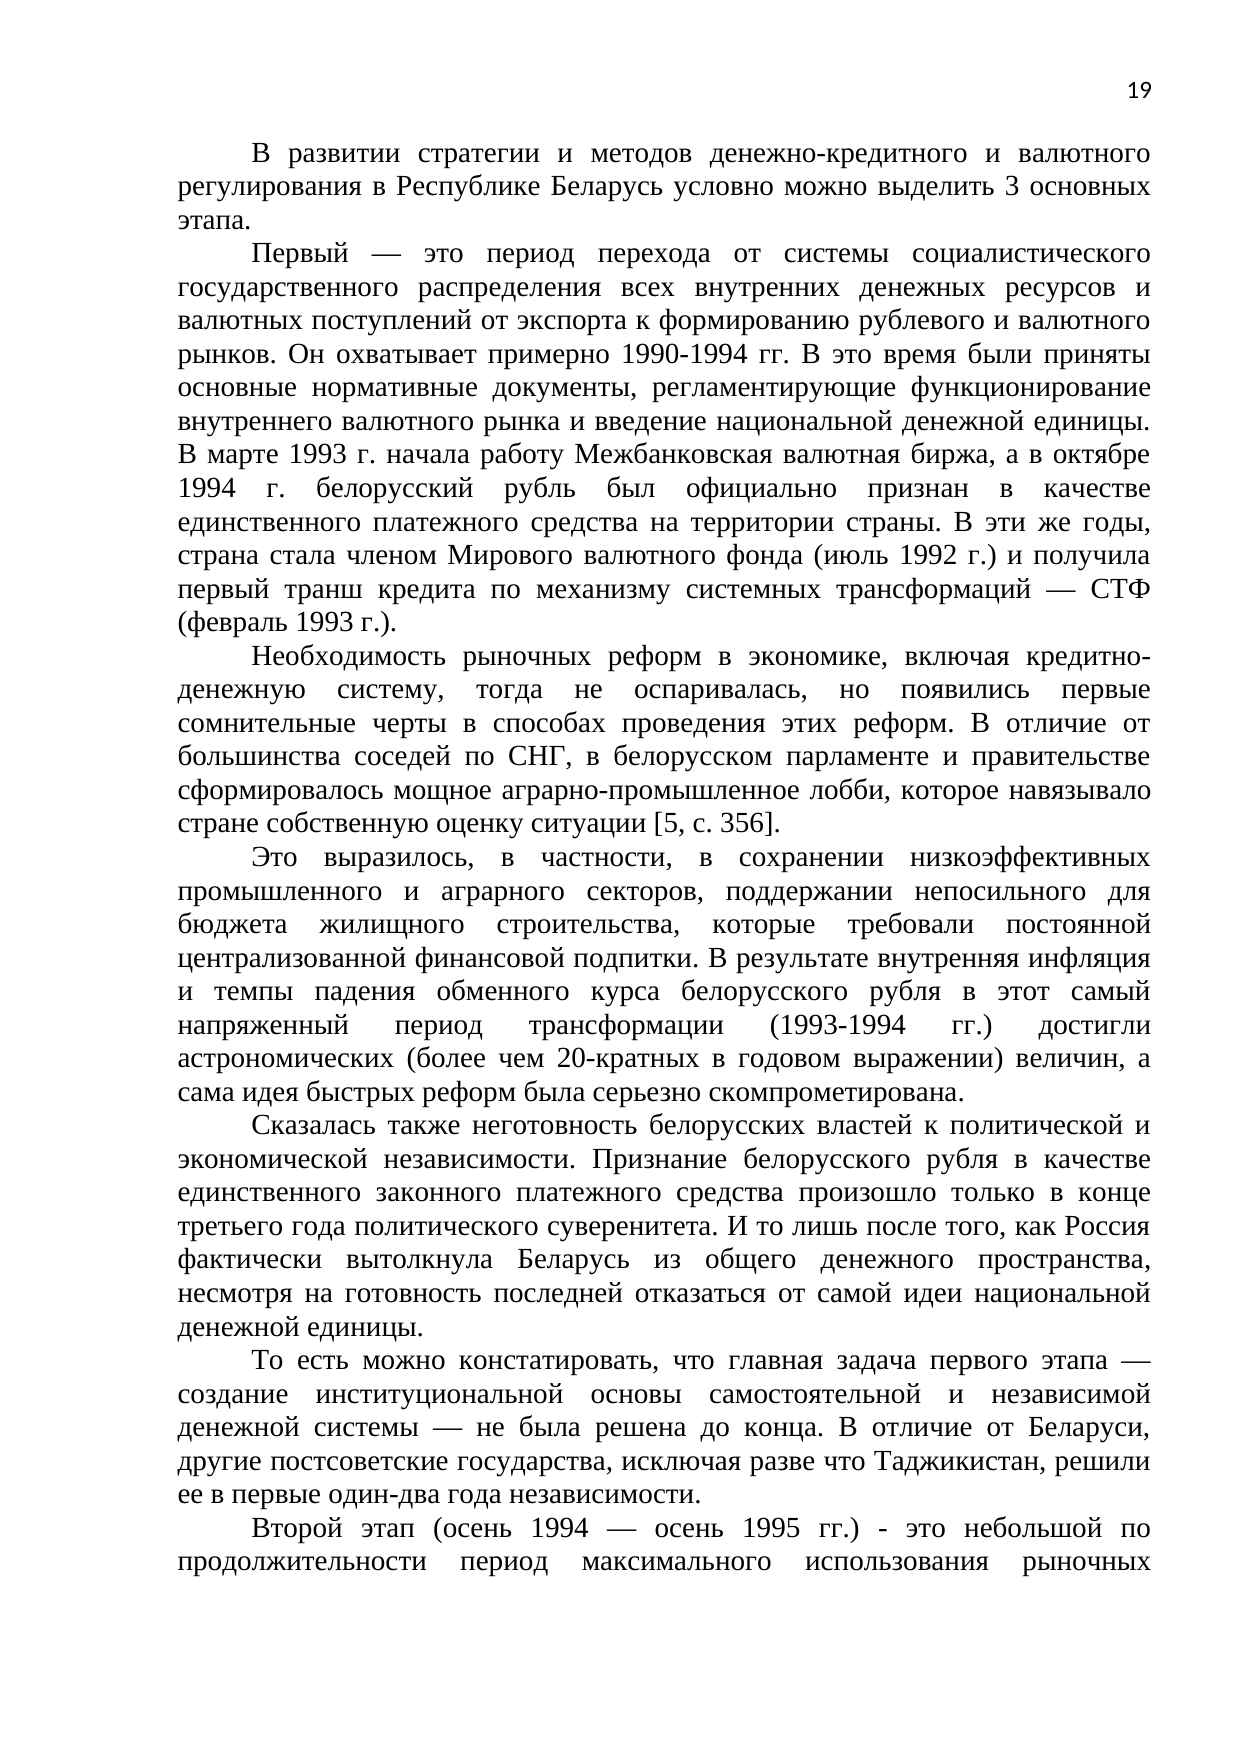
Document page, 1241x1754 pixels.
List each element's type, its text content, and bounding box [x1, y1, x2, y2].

text Необходимость рыночных реформ в экономике, включая кредитно-денежную систему, тогда не оспаривалась, но появились первые сомнительные черты в способах проведения этих реформ. В отличие от большинства соседей по СНГ, в белорусском парламенте и правительстве сформировалось мощное аграрно-промышленное лобби, которое навязывало стране собственную оценку ситуации [5, с. 356]. [177, 638, 1152, 839]
text В развитии стратегии и методов денежно-кредитного и валютного регулирования в Республике Беларусь условно можно выделить 3 основных этапа. [177, 135, 1152, 235]
text Это выразилось, в частности, в сохранении низкоэффективных промышленного и аграрного секторов, поддержании непосильного для бюджета жилищного строительства, которые требовали постоянной централизованной финансовой подпитки. В результате внутренняя инфляция и темпы падения обменного курса белорусского рубля в этот самый напряженный период трансформации (1993-1994 гг.) достигли астрономических (более чем 20-кратных в годовом выражении) величин, а сама идея быстрых реформ была серьезно скомпрометирована. [177, 839, 1152, 1107]
text Первый — это период перехода от системы социалистического государственного распределения всех внутренних денежных ресурсов и валютных поступлений от экспорта к формированию рублевого и валютного рынков. Он охватывает примерно 1990-1994 гг. В это время были приняты основные нормативные документы, регламентирующие функционирование внутреннего валютного рынка и введение национальной денежной единицы. В марте 1993 г. начала работу Межбанковская валютная биржа, а в октябре 1994 г. белорусский рубль был официально признан в качестве единственного платежного средства на территории страны. В эти же годы, страна стала членом Мирового валютного фонда (июль 1992 г.) и получила первый транш кредита по механизму системных трансформаций — СТФ (февраль 1993 г.). [177, 235, 1152, 638]
text Сказалась также неготовность белорусских властей к политической и экономической независимости. Признание белорусского рубля в качестве единственного законного платежного средства произошло только в конце третьего года политического суверенитета. И то лишь после того, как Россия фактически вытолкнула Беларусь из общего денежного пространства, несмотря на готовность последней отказаться от самой идеи национальной денежной единицы. [177, 1107, 1152, 1342]
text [177, 1510, 1152, 1577]
text То есть можно констатировать, что главная задача первого этапа — создание институциональной основы самостоятельной и независимой денежной системы — не была решена до конца. В отличие от Беларуси, другие постсоветские государства, исключая разве что Таджикистан, решили ее в первые один-два года независимости. [177, 1342, 1152, 1510]
